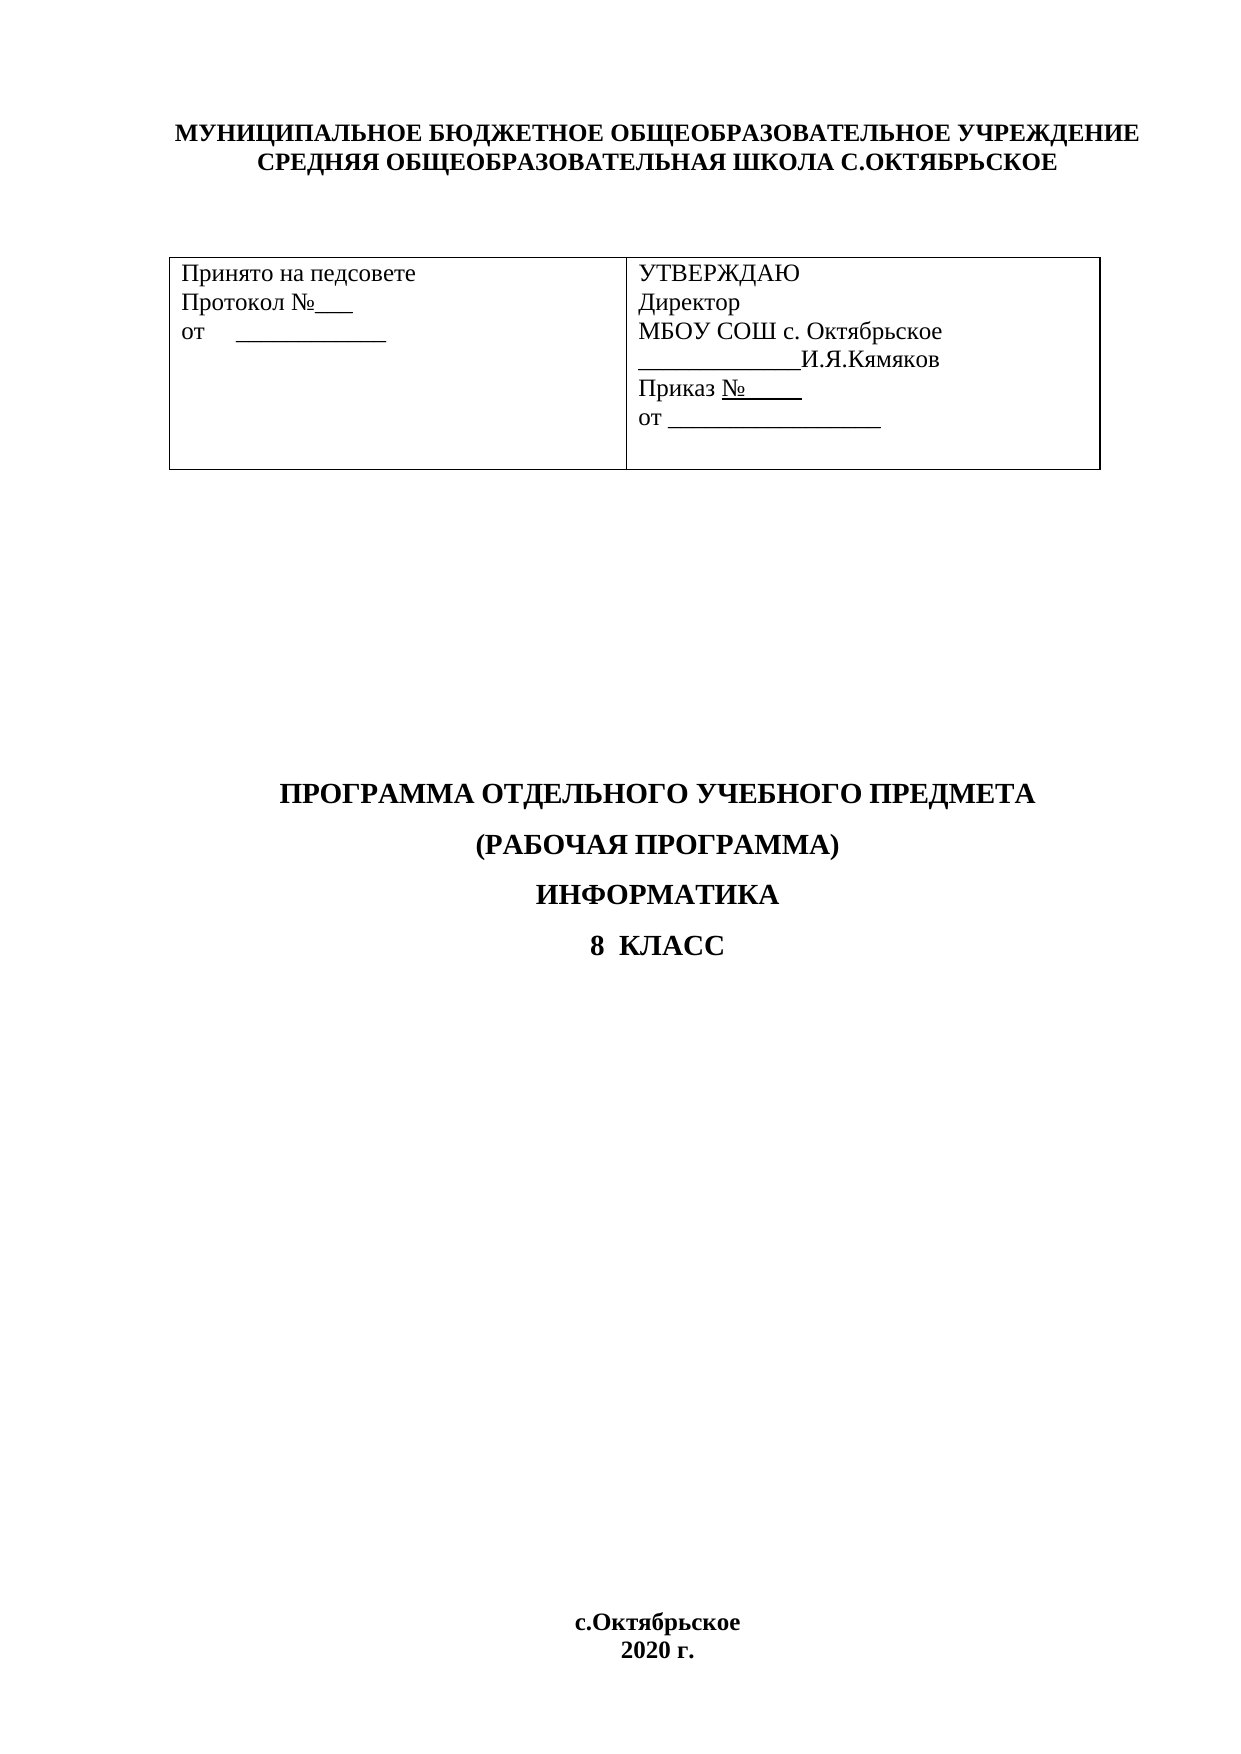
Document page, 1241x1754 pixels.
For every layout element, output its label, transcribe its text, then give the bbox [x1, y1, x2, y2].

table_header УТВЕРЖДАЮ Директор МБОУ СОШ с. Октябрьское _____________И.Я.Кямяков Приказ № ____ от _________________ [627, 258, 1099, 469]
list ИНФОРМАТИКА [118, 877, 1152, 911]
table_header Принято на педсовете Протокол №___ от ____________ [170, 258, 626, 469]
list 2020 г. [118, 1636, 1152, 1664]
list ПРОГРАММА ОТДЕЛЬНОГО УЧЕБНОГО ПРЕДМЕТА [118, 777, 1152, 810]
list 8 КЛАСС [118, 928, 1152, 961]
list (РАБОЧАЯ ПРОГРАММА) [118, 827, 1152, 861]
list МУНИЦИПАЛЬНОЕ БЮДЖЕТНОЕ ОБЩЕОБРАЗОВАТЕЛЬНОЕ УЧРЕЖДЕНИЕ СРЕДНЯЯ ОБЩЕОБРАЗОВАТЕЛЬНАЯ ШКОЛА С.ОКТЯБРЬСКОЕ [118, 118, 1152, 176]
list с.Октябрьское [118, 1607, 1152, 1636]
